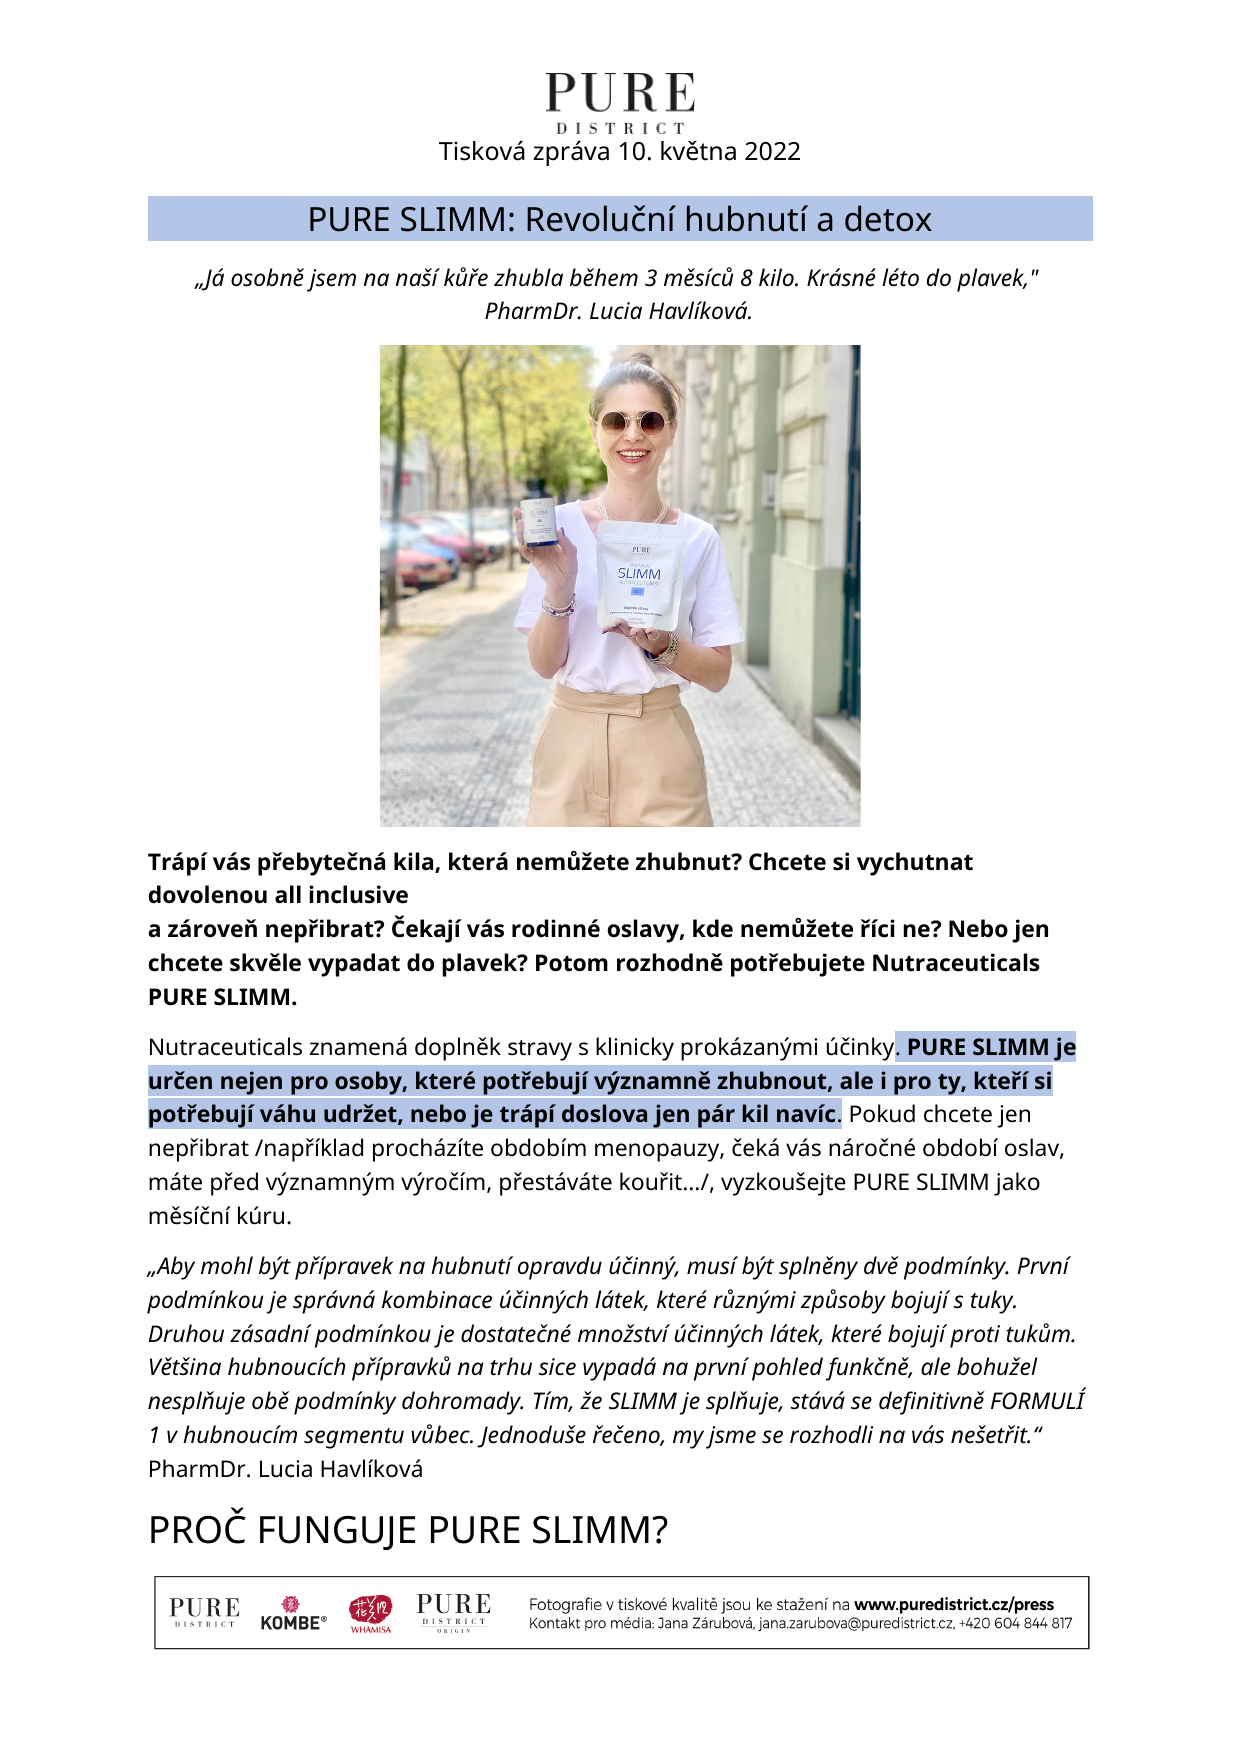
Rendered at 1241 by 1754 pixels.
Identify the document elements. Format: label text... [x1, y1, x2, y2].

picture [147, 1571, 1093, 1653]
picture [379, 345, 861, 827]
text Trápí vás přebytečná kila, která nemůžete zhubnut? Chcete si vychutnat dovolenou all inclusive a zároveň nepřibrat? Čekají vás rodinné oslavy, kde nemůžete říci ne? Nebo jen chcete skvěle vypadat do plavek? Potom rozhodně potřebujete Nutraceuticals PURE SLIMM. [148, 845, 1093, 1012]
picture [546, 73, 695, 134]
text PURE SLIMM: Revoluční hubnutí a detox [148, 196, 1093, 241]
text „Aby mohl být přípravek na hubnutí opravdu účinný, musí být splněny dvě podmínky. První podmínkou je správná kombinace účinných látek, které různými způsoby bojují s tuky. Druhou zásadní podmínkou je dostatečné množství účinných látek, které bojují proti tukům. Většina hubnoucích přípravků na trhu sice vypadá na první pohled funkčně, ale bohužel nesplňuje obě podmínky dohromady. Tím, že SLIMM je splňuje, stává se definitivně FORMULÍ 1 v hubnoucím segmentu vůbec. Jednoduše řečeno, my jsme se rozhodli na vás nešetřit.“ PharmDr. Lucia Havlíková [148, 1250, 1093, 1484]
text „Já osobně jsem na naší kůře zhubla během 3 měsíců 8 kilo. Krásné léto do plavek," PharmDr. Lucia Havlíková. [148, 261, 1093, 326]
text PROČ FUNGUJE PURE SLIMM? [148, 1503, 1093, 1554]
text Nutraceuticals znamená doplněk stravy s klinicky prokázanými účinky. PURE SLIMM je určen nejen pro osoby, které potřebují významně zhubnout, ale i pro ty, kteří si potřebují váhu udržet, nebo je trápí doslova jen pár kil navíc. Pokud chcete jen nepřibrat /například procházíte obdobím menopauzy, čeká vás náročné období oslav, máte před významným výročím, přestáváte kouřit…/, vyzkoušejte PURE SLIMM jako měsíční kúru. [148, 1031, 1093, 1231]
